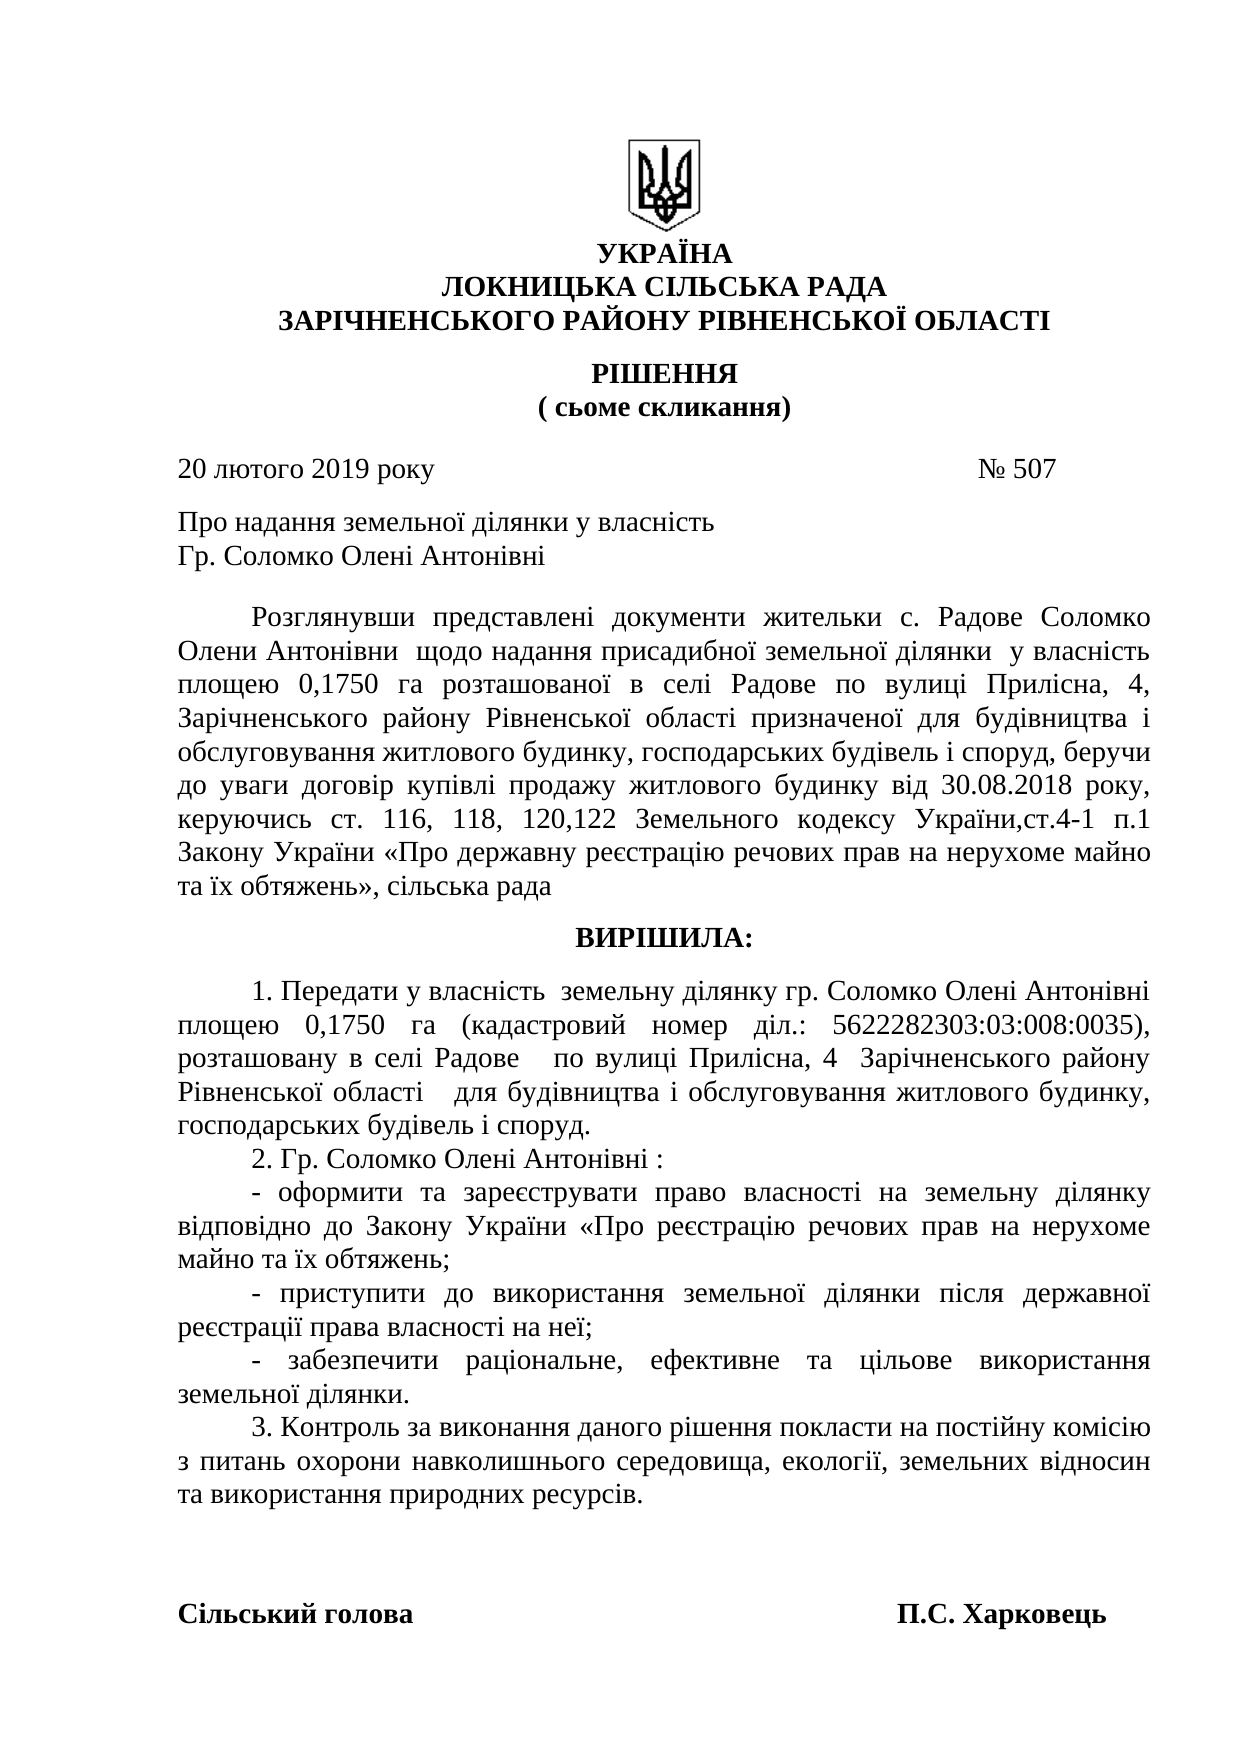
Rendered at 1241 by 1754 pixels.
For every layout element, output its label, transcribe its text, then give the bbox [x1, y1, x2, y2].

text Про надання земельної ділянки у власність [177, 504, 1152, 538]
picture [617, 129, 712, 236]
text - забезпечити раціональне, ефективне та цільове використання земельної ділянки. [177, 1342, 1152, 1409]
text Гр. Соломко Олені Антонівні [177, 538, 1152, 571]
text 3. Контроль за виконання даного рішення покласти на постійну комісію з питань охорони навколишнього середовища, екології, земельних відносин та використання природних ресурсів. [177, 1409, 1152, 1510]
text РІШЕННЯ [177, 356, 1152, 389]
text ЛОКНИЦЬКА СІЛЬСЬКА РАДА [177, 269, 1152, 303]
text 2. Гр. Соломко Олені Антонівні : [177, 1141, 1152, 1174]
text Сільський голова П.С. Харковець [177, 1596, 1152, 1630]
text - оформити та зареєструвати право власності на земельну ділянку відповідно до Закону України «Про реєстрацію речових прав на нерухоме майно та їх обтяжень; [177, 1174, 1152, 1275]
text 20 лютого 2019 року № 507 [177, 452, 1152, 485]
text ВИРІШИЛА: [177, 921, 1152, 954]
text - приступити до використання земельної ділянки після державної реєстрації права власності на неї; [177, 1275, 1152, 1342]
text Розглянувши представлені документи жительки с. Радове Соломко Олени Антонівни щодо надання присадибної земельної ділянки у власність площею 0,1750 га розташованої в селі Радове по вулиці Прилісна, 4, Зарічненського району Рівненської області призначеної для будівництва і обслуговування житлового будинку, господарських будівель і споруд, беручи до уваги договір купівлі продажу житлового будинку від 30.08.2018 року, керуючись ст. 116, 118, 120,122 Земельного кодексу України,ст.4-1 п.1 Закону України «Про державну реєстрацію речових прав на нерухоме майно та їх обтяжень», сільська рада [177, 599, 1152, 901]
text ЗАРІЧНЕНСЬКОГО РАЙОНУ РІВНЕНСЬКОЇ ОБЛАСТІ [177, 303, 1152, 337]
text 1. Передати у власність земельну ділянку гр. Соломко Олені Антонівні площею 0,1750 га (кадастровий номер діл.: 5622282303:03:008:0035), розташовану в селі Радове по вулиці Прилісна, 4 Зарічненського району Рівненської області для будівництва і обслуговування житлового будинку, господарських будівель і споруд. [177, 973, 1152, 1141]
text ( сьоме скликання) [177, 389, 1152, 423]
text УКРАЇНА [177, 236, 1152, 269]
